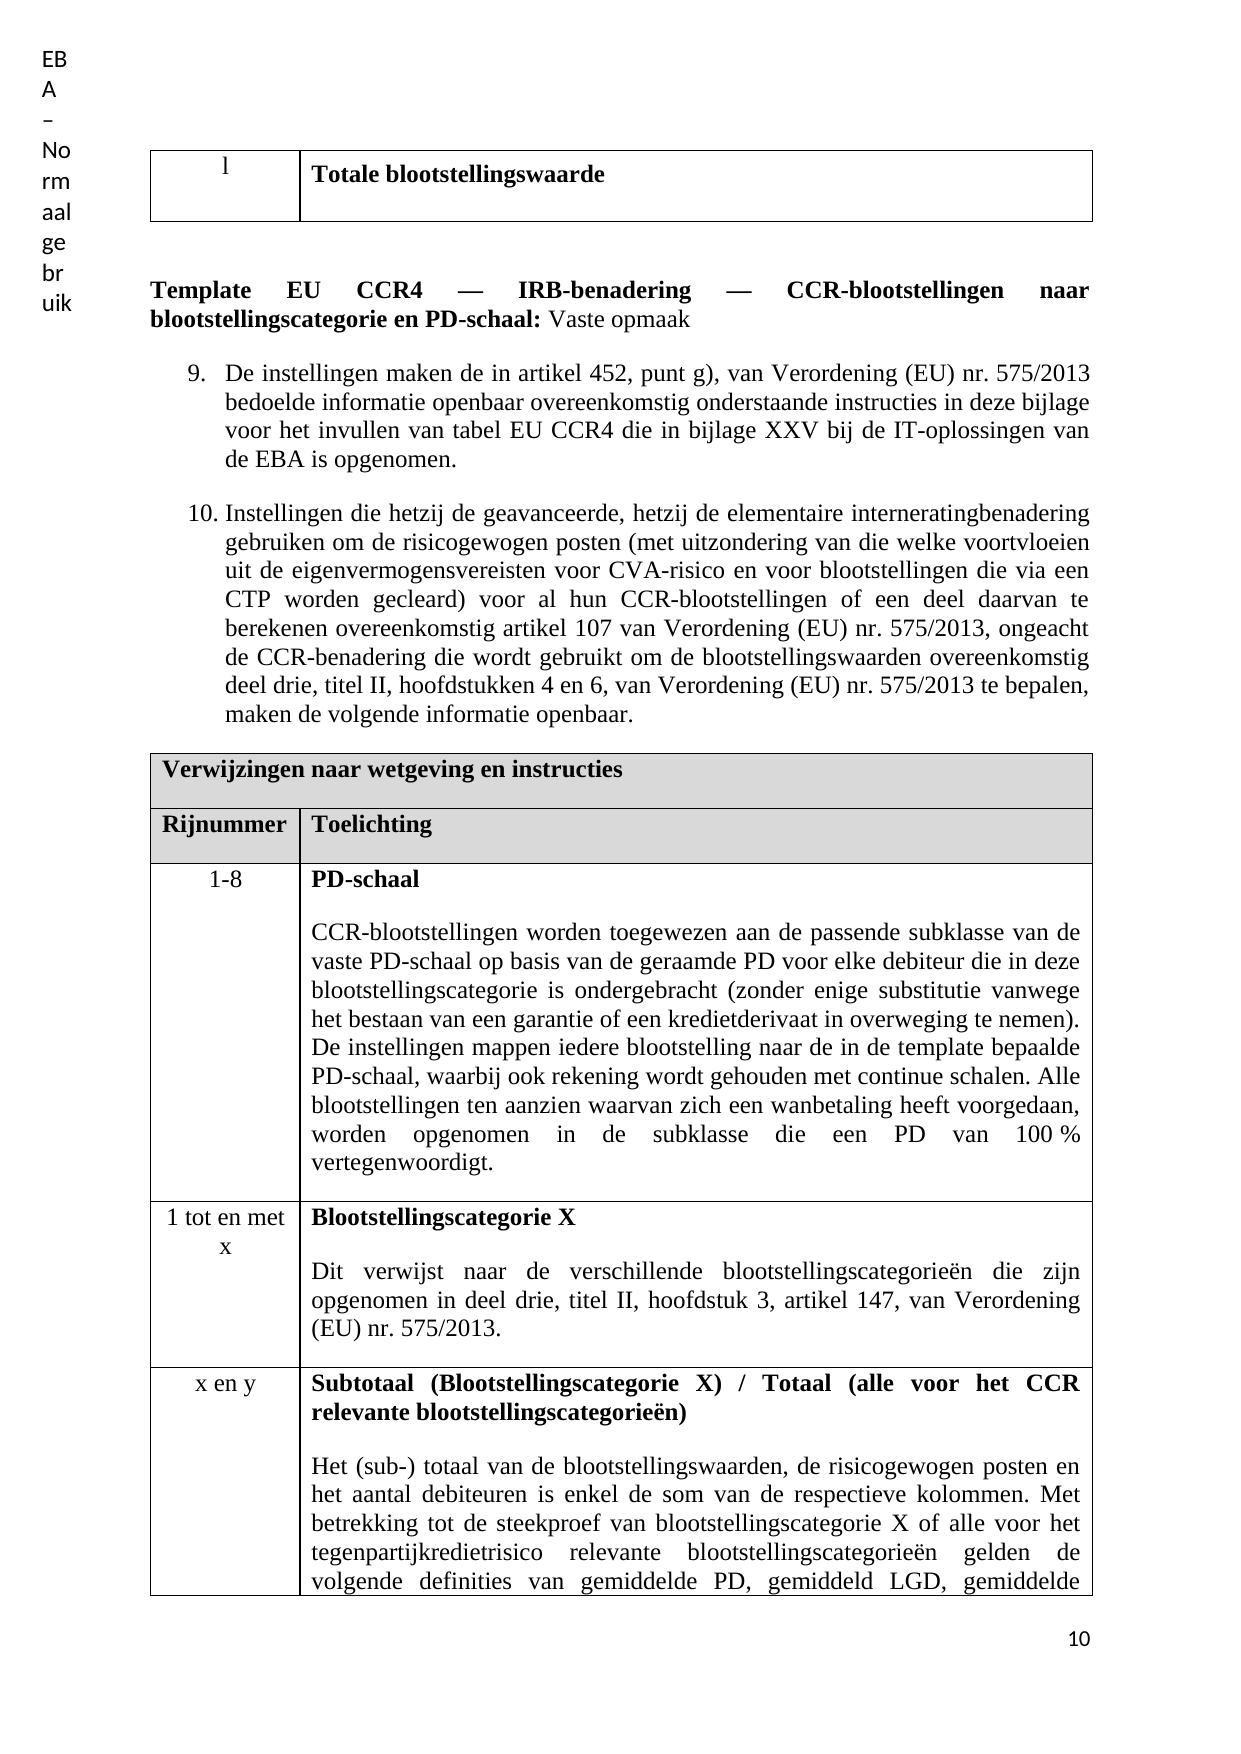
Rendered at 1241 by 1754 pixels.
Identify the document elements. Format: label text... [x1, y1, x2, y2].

table_header Verwijzingen naar wetgeving en instructies [151, 754, 1092, 808]
title Instellingen die hetzij de geavanceerde, hetzij de elementaire interneratingbenadering gebruiken om de risicogewogen posten (met uitzondering van die welke voortvloeien uit de eigenvermogensvereisten voor CVA-risico en voor blootstellingen die via een CTP worden gecleard) voor al hun CCR-blootstellingen of een deel daarvan te berekenen overeenkomstig artikel 107 van Verordening (EU) nr. 575/2013, ongeacht de CCR-benadering die wordt gebruikt om de blootstellingswaarden overeenkomstig deel drie, titel II, hoofdstukken 4 en 6, van Verordening (EU) nr. 575/2013 te bepalen, maken de volgende informatie openbaar. [187, 498, 1090, 728]
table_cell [301, 1368, 1092, 1594]
table_cell PD-schaal CCR-blootstellingen worden toegewezen aan de passende subklasse van de vaste PD-schaal op basis van de geraamde PD voor elke debiteur die in deze blootstellingscategorie is ondergebracht (zonder enige substitutie vanwege het bestaan van een garantie of een kredietderivaat in overweging te nemen). De instellingen mappen iedere blootstelling naar de in de template bepaalde PD-schaal, waarbij ook rekening wordt gehouden met continue schalen. Alle blootstellingen ten aanzien waarvan zich een wanbetaling heeft voorgedaan, worden opgenomen in de subklasse die een PD van 100 % vertegenwoordigt. [301, 864, 1092, 1201]
table_cell Rijnummer [151, 809, 299, 863]
table_cell Blootstellingscategorie X Dit verwijst naar de verschillende blootstellingscategorieën die zijn opgenomen in deel drie, titel II, hoofdstuk 3, artikel 147, van Verordening (EU) nr. 575/2013. [301, 1202, 1092, 1367]
title Template EU CCR4 — IRB-benadering — CCR-blootstellingen naar blootstellingscategorie en PD-schaal: Vaste opmaak [150, 276, 1090, 333]
table_cell 1-8 [151, 864, 299, 1201]
table_cell Totale blootstellingswaarde [301, 151, 1092, 221]
table_cell x en y [151, 1368, 299, 1594]
table_cell l [151, 151, 299, 221]
table_cell Toelichting [301, 809, 1092, 863]
title De instellingen maken de in artikel 452, punt g), van Verordening (EU) nr. 575/2013 bedoelde informatie openbaar overeenkomstig onderstaande instructies in deze bijlage voor het invullen van tabel EU CCR4 die in bijlage XXV bij de IT-oplossingen van de EBA is opgenomen. [187, 358, 1090, 473]
table_cell 1 tot en met x [151, 1202, 299, 1367]
